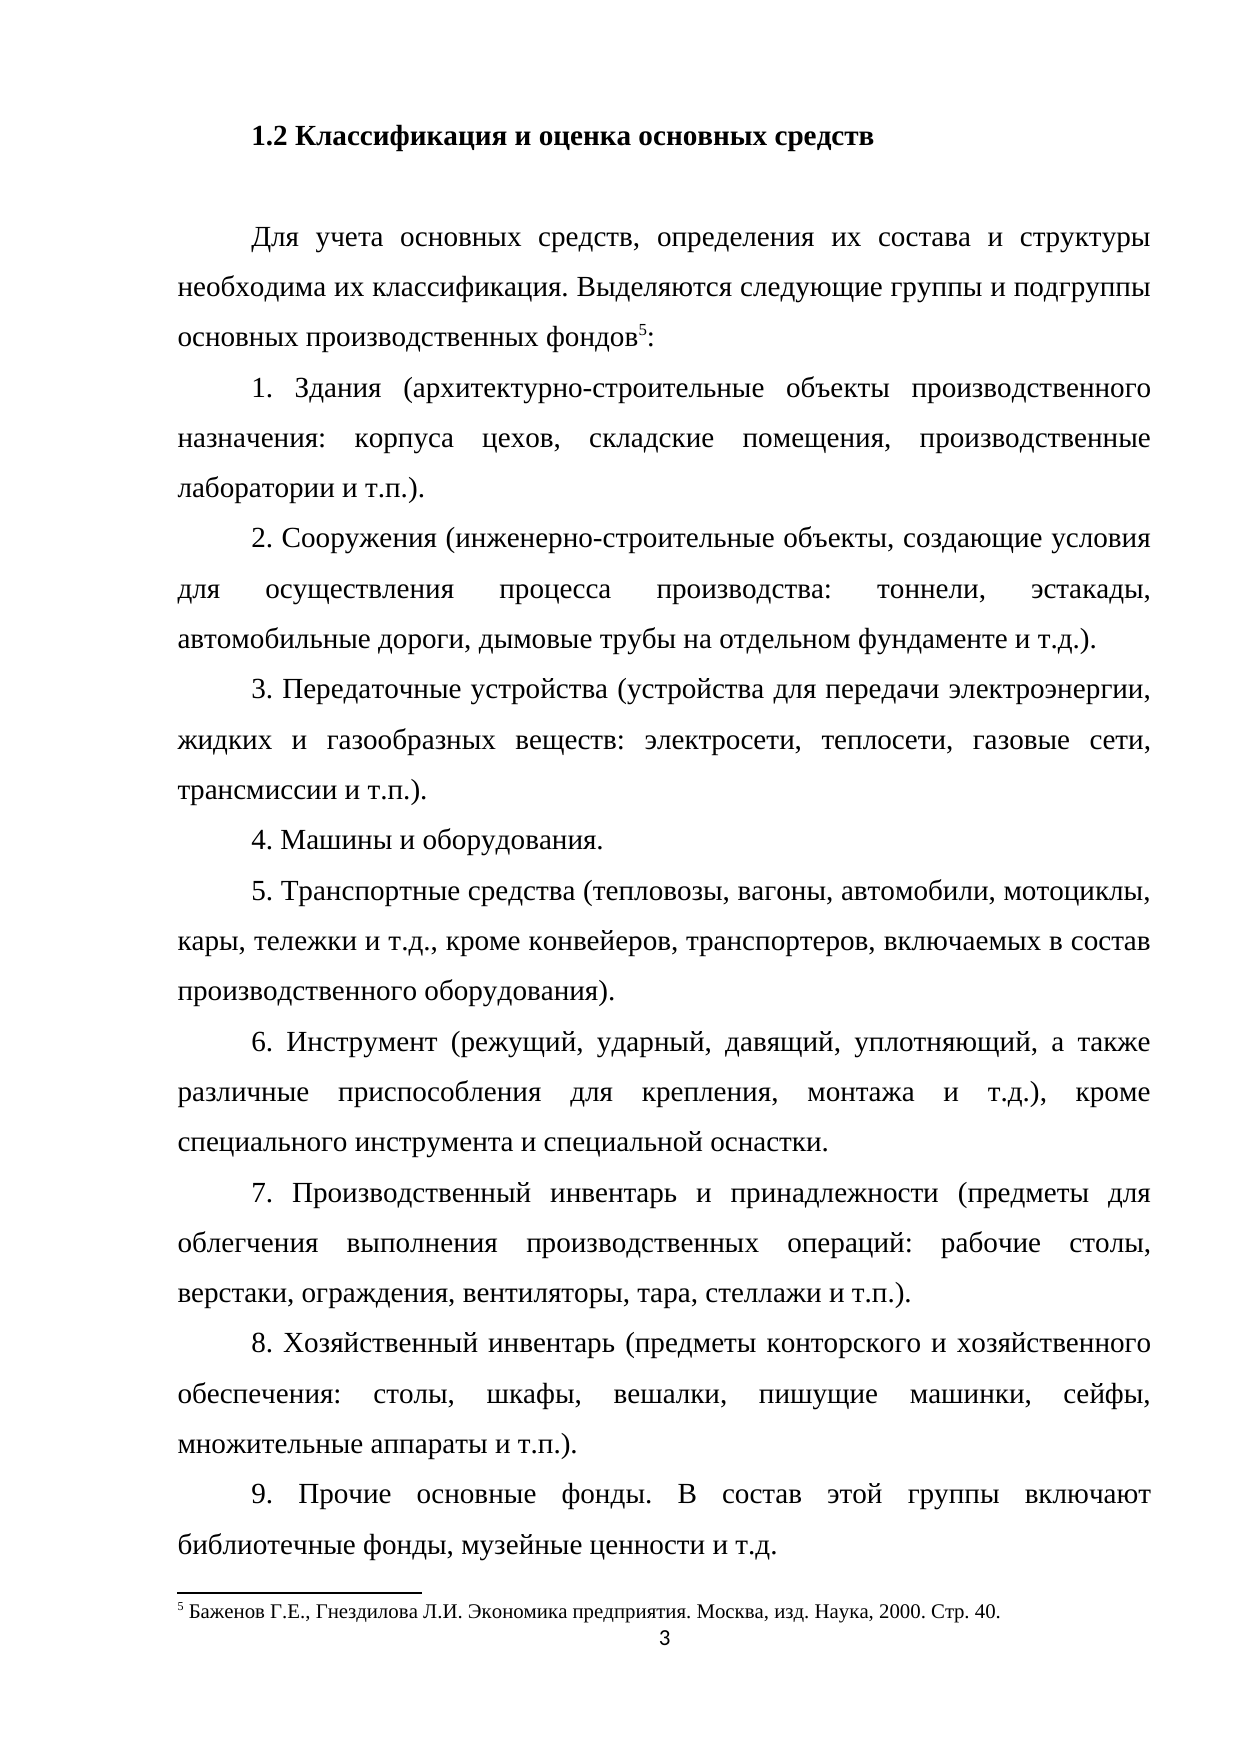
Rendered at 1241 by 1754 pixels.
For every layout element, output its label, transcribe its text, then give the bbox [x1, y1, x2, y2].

text 4. Машины и оборудования. [177, 822, 1152, 856]
text 3. Передаточные устройства (устройства для передачи электроэнергии, жидких и газообразных веществ: электросети, теплосети, газовые сети, трансмиссии и т.п.). [177, 672, 1152, 806]
text 1. Здания (архитектурно-строительные объекты производственного назначения: корпуса цехов, складские помещения, производственные лаборатории и т.п.). [177, 370, 1152, 504]
text 8. Хозяйственный инвентарь (предметы конторского и хозяйственного обеспечения: столы, шкафы, вешалки, пишущие машинки, сейфы, множительные аппараты и т.п.). [177, 1326, 1152, 1460]
subtitle 1.2 Классификация и оценка основных средств [177, 118, 1152, 152]
text 2. Сооружения (инженерно-строительные объекты, создающие условия для осуществления процесса производства: тоннели, эстакады, автомобильные дороги, дымовые трубы на отдельном фундаменте и т.д.). [177, 521, 1152, 655]
text 7. Производственный инвентарь и принадлежности (предметы для облегчения выполнения производственных операций: рабочие столы, верстаки, ограждения, вентиляторы, тара, стеллажи и т.п.). [177, 1175, 1152, 1309]
text 5. Транспортные средства (тепловозы, вагоны, автомобили, мотоциклы, кары, тележки и т.д., кроме конвейеров, транспортеров, включаемых в состав производственного оборудования). [177, 873, 1152, 1007]
text Для учета основных средств, определения их состава и структуры необходима их классификация. Выделяются следующие группы и подгруппы основных производственных фондов: [177, 219, 1152, 353]
text 9. Прочие основные фонды. В состав этой группы включают библиотечные фонды, музейные ценности и т.д. [177, 1477, 1152, 1560]
text 6. Инструмент (режущий, ударный, давящий, уплотняющий, а также различные приспособления для крепления, монтажа и т.д.), кроме специального инструмента и специальной оснастки. [177, 1024, 1152, 1158]
